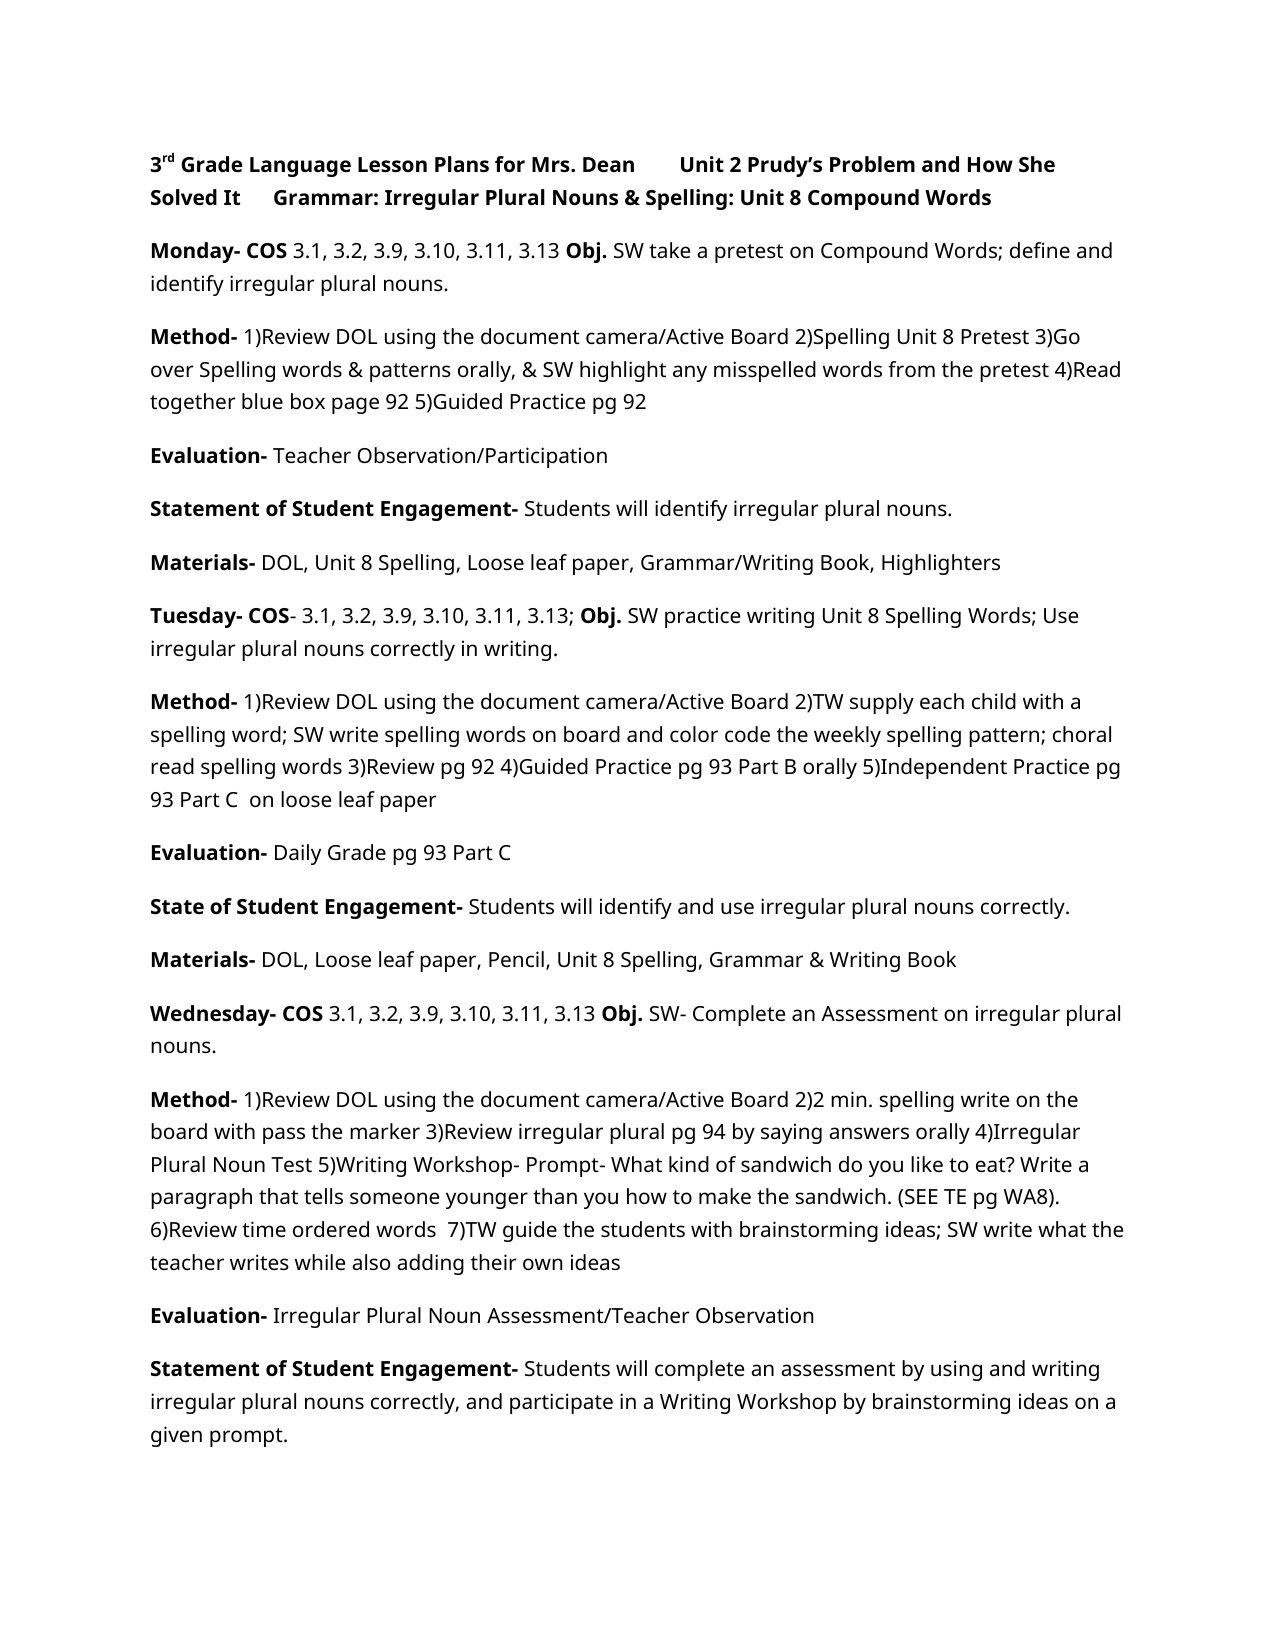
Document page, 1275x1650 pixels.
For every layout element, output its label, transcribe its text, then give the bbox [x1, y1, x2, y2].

text Monday- COS 3.1, 3.2, 3.9, 3.10, 3.11, 3.13 Obj. SW take a pretest on Compound Words; define and identify irregular plural nouns. [150, 236, 1125, 297]
text Method- 1)Review DOL using the document camera/Active Board 2)Spelling Unit 8 Pretest 3)Go over Spelling words & patterns orally, & SW highlight any misspelled words from the pretest 4)Read together blue box page 92 5)Guided Practice pg 92 [150, 322, 1125, 416]
text Method- 1)Review DOL using the document camera/Active Board 2)TW supply each child with a spelling word; SW write spelling words on board and color code the weekly spelling pattern; choral read spelling words 3)Review pg 92 4)Guided Practice pg 93 Part B orally 5)Independent Practice pg 93 Part C on loose leaf paper [150, 687, 1125, 813]
text Materials- DOL, Unit 8 Spelling, Loose leaf paper, Grammar/Writing Book, Highlighters [150, 548, 1125, 576]
text State of Student Engagement- Students will identify and use irregular plural nouns correctly. [150, 892, 1125, 920]
text 3rd Grade Language Lesson Plans for Mrs. Dean Unit 2 Prudy’s Problem and How She Solved It Grammar: Irregular Plural Nouns & Spelling: Unit 8 Compound Words [150, 150, 1125, 211]
text Statement of Student Engagement- Students will identify irregular plural nouns. [150, 494, 1125, 523]
text Wednesday- COS 3.1, 3.2, 3.9, 3.10, 3.11, 3.13 Obj. SW- Complete an Assessment on irregular plural nouns. [150, 999, 1125, 1060]
text Evaluation- Irregular Plural Noun Assessment/Teacher Observation [150, 1301, 1125, 1329]
text Method- 1)Review DOL using the document camera/Active Board 2)2 min. spelling write on the board with pass the marker 3)Review irregular plural pg 94 by saying answers orally 4)Irregular Plural Noun Test 5)Writing Workshop- Prompt- What kind of sandwich do you like to eat? Write a paragraph that tells someone younger than you how to make the sandwich. (SEE TE pg WA8). 6)Review time ordered words 7)TW guide the students with brainstorming ideas; SW write what the teacher writes while also adding their own ideas [150, 1085, 1125, 1276]
text Statement of Student Engagement- Students will complete an assessment by using and writing irregular plural nouns correctly, and participate in a Writing Workshop by brainstorming ideas on a given prompt. [150, 1354, 1125, 1448]
text Evaluation- Daily Grade pg 93 Part C [150, 838, 1125, 867]
text Materials- DOL, Loose leaf paper, Pencil, Unit 8 Spelling, Grammar & Writing Book [150, 945, 1125, 974]
text Evaluation- Teacher Observation/Participation [150, 441, 1125, 469]
text Tuesday- COS- 3.1, 3.2, 3.9, 3.10, 3.11, 3.13; Obj. SW practice writing Unit 8 Spelling Words; Use irregular plural nouns correctly in writing. [150, 601, 1125, 662]
